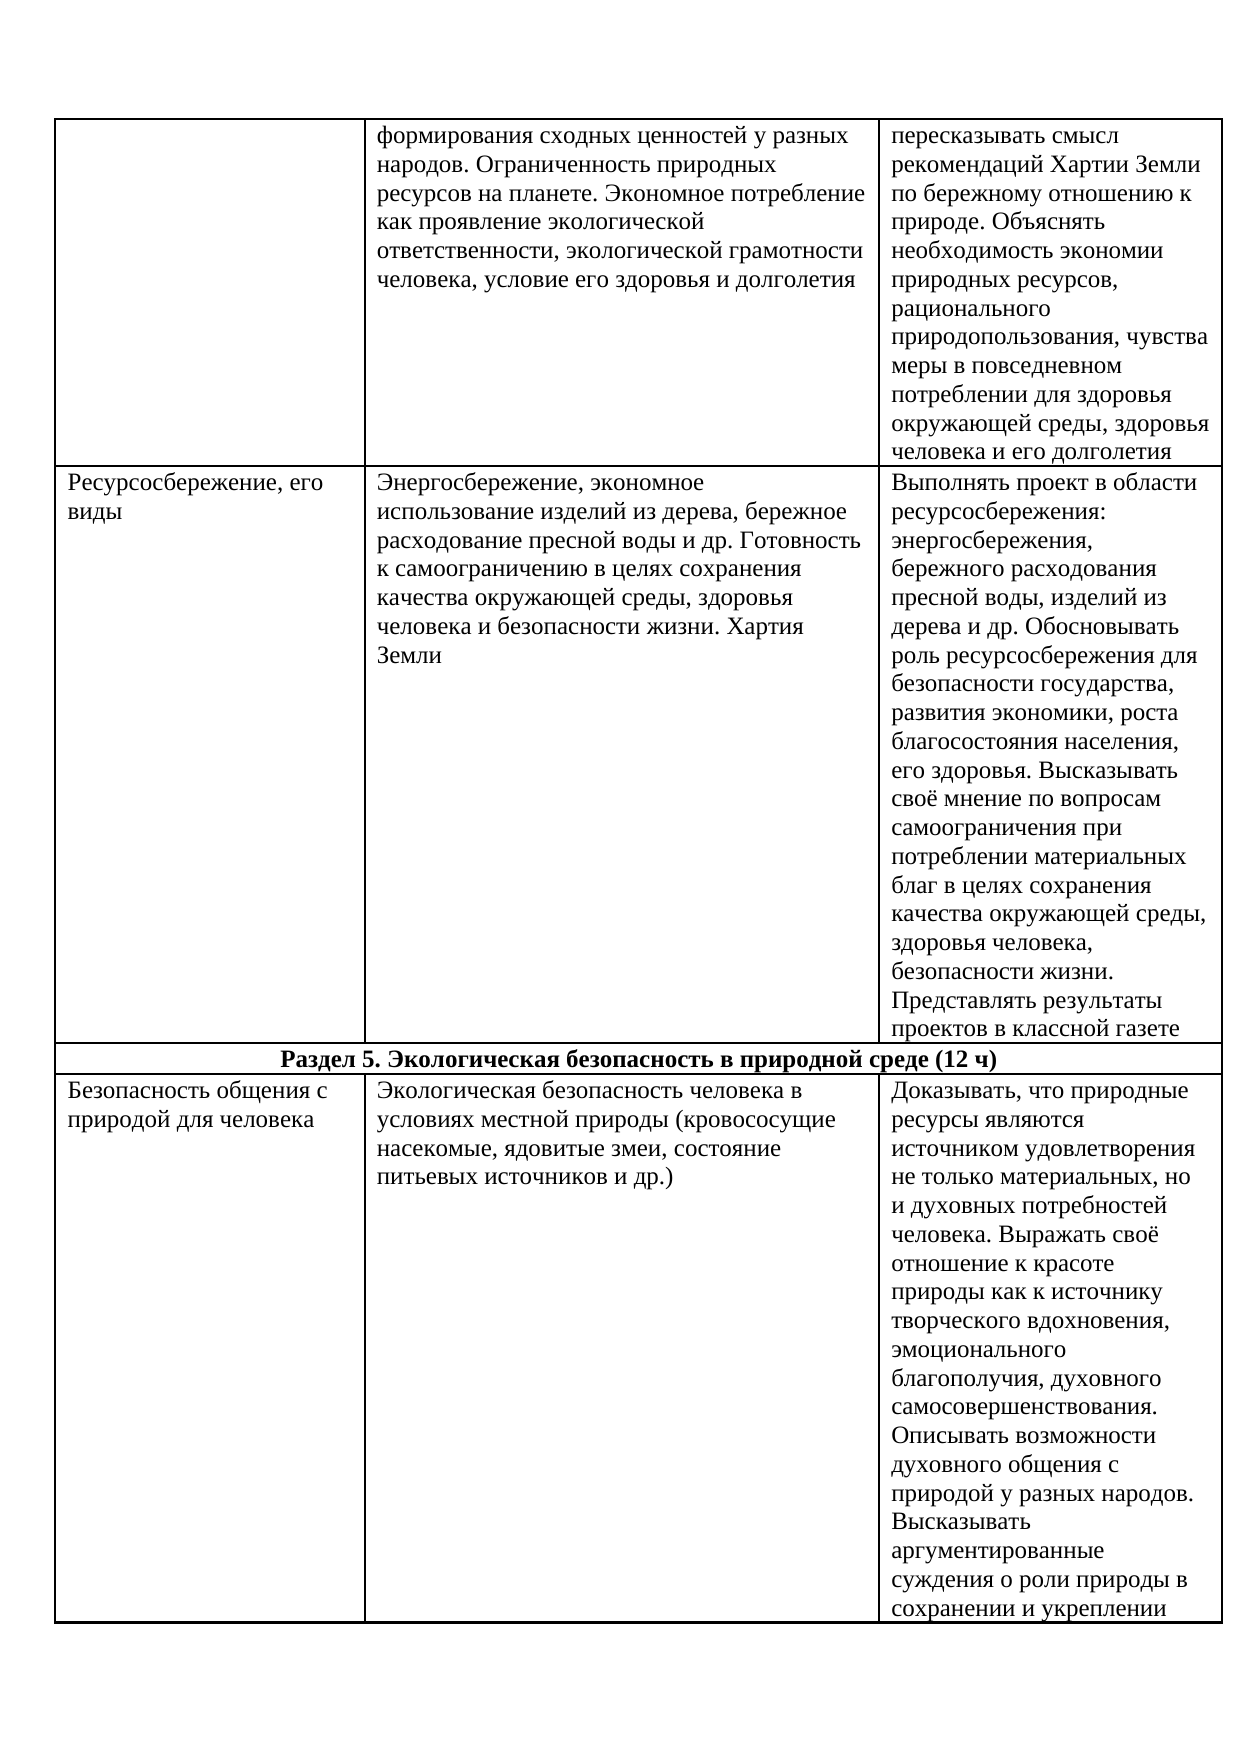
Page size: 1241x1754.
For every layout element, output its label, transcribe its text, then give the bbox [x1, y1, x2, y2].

table_cell Раздел 5. Экологическая безопасность в природной среде (12 ч) [56, 1044, 1221, 1073]
table_cell Ресурсосбережение, его виды [56, 467, 364, 1042]
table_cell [56, 120, 364, 465]
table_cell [880, 1075, 1221, 1621]
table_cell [880, 120, 1221, 465]
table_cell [366, 120, 878, 465]
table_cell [56, 1075, 364, 1621]
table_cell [366, 1075, 878, 1621]
table_cell Энергосбережение, экономное использование изделий из дерева, бережное расходование пресной воды и др. Готовность к самоограничению в целях сохранения качества окружающей среды, здоровья человека и безопасности жизни. Хартия Земли [366, 467, 878, 1042]
table_cell Выполнять проект в области ресурсосбережения: энергосбережения, бережного расходования пресной воды, изделий из дерева и др. Обосновывать роль ресурсосбережения для безопасности государства, развития экономики, роста благосостояния населения, его здоровья. Высказывать своё мнение по вопросам самоограничения при потреблении материальных благ в целях сохранения качества окружающей среды, здоровья человека, безопасности жизни. Представлять результаты проектов в классной газете [880, 467, 1221, 1042]
